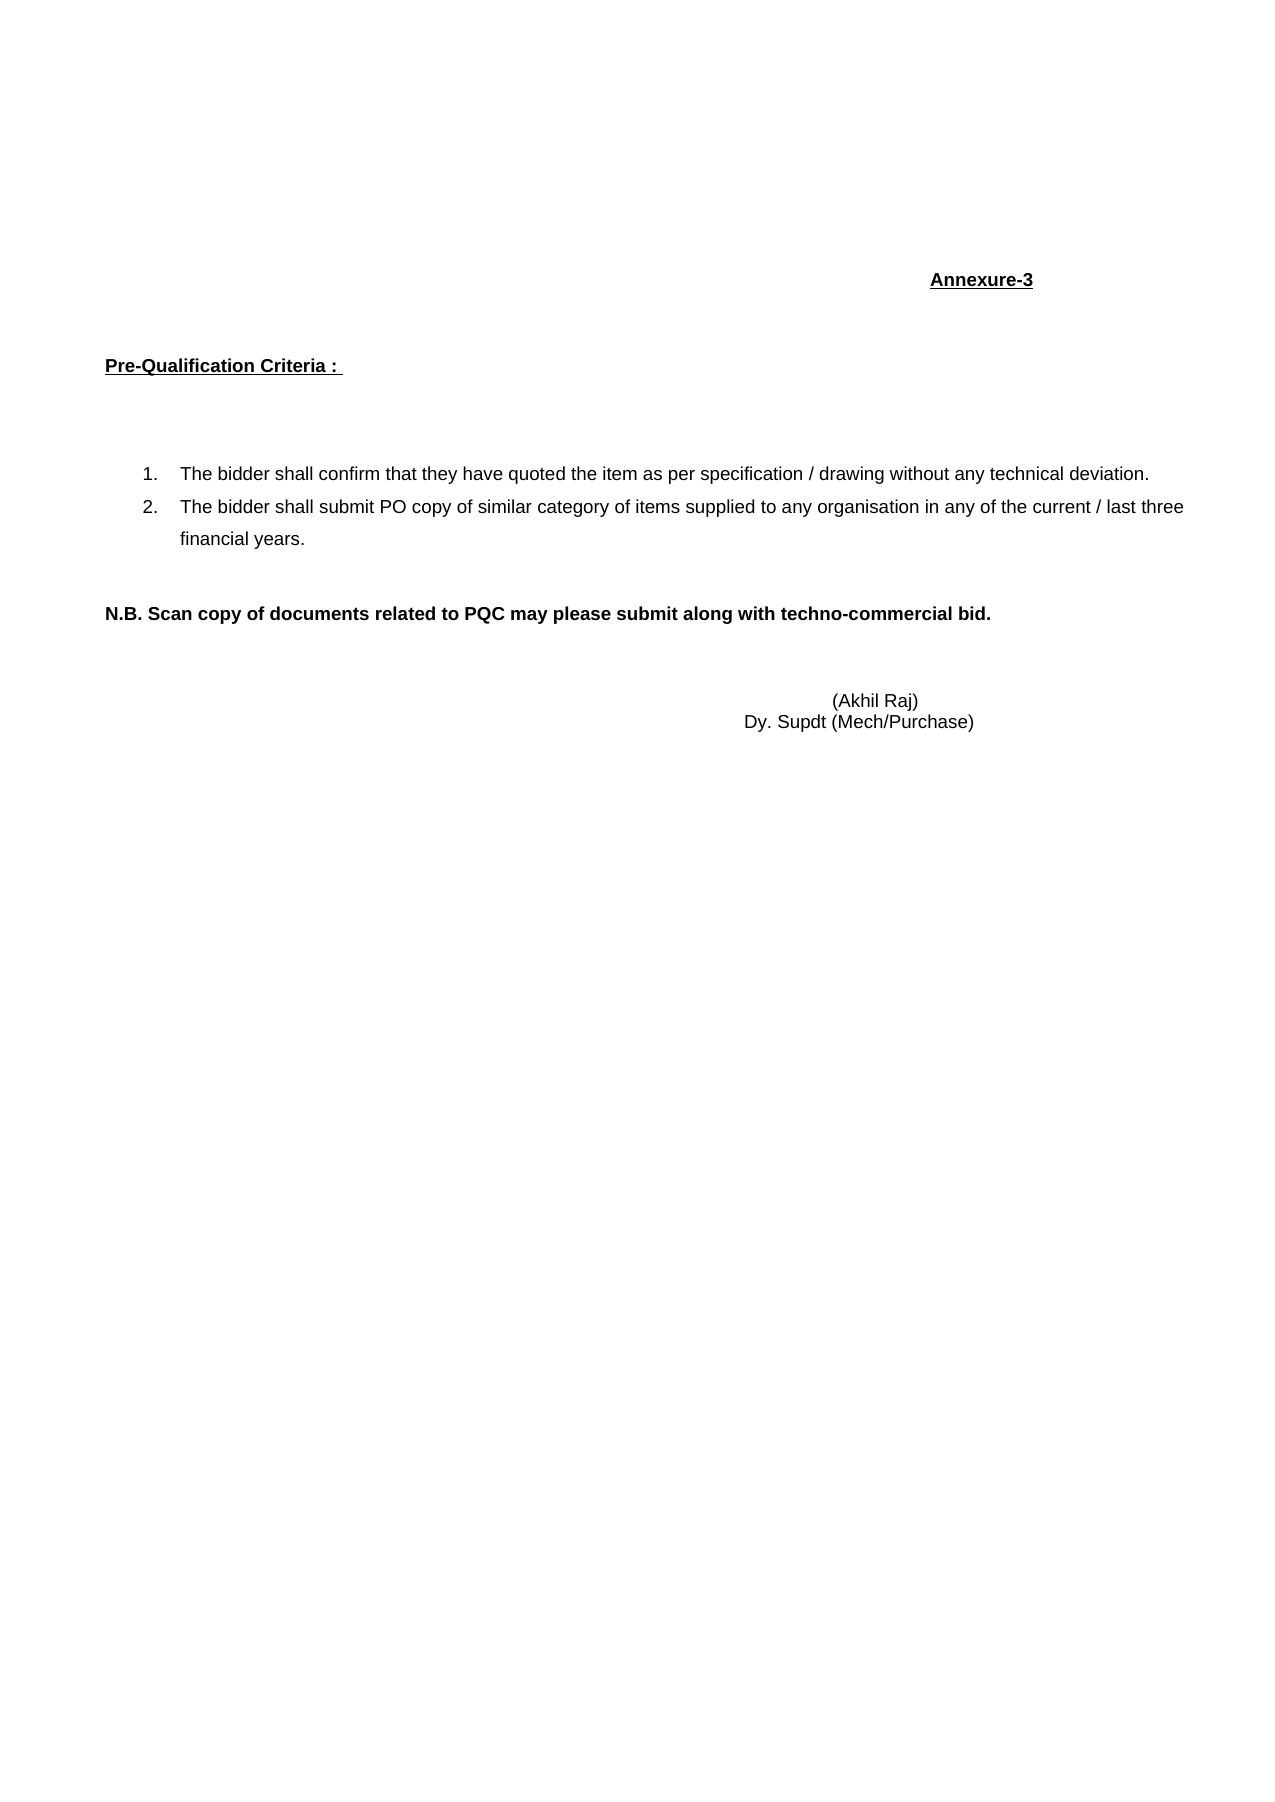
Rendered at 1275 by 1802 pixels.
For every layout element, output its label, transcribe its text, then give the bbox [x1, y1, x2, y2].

text Dy. Supdt (Mech/Purchase) [105, 711, 1185, 732]
text Annexure-3 [855, 269, 1185, 291]
text N.B. Scan copy of documents related to PQC may please submit along with techno-commercial bid. [105, 603, 1185, 625]
list The bidder shall confirm that they have quoted the item as per specification / drawing without any technical deviation. [142, 463, 1185, 485]
list The bidder shall submit PO copy of similar category of items supplied to any organisation in any of the current / last three financial years. [142, 495, 1185, 549]
text Pre-Qualification Criteria : [105, 355, 1185, 377]
text (Akhil Raj) [705, 689, 1185, 711]
